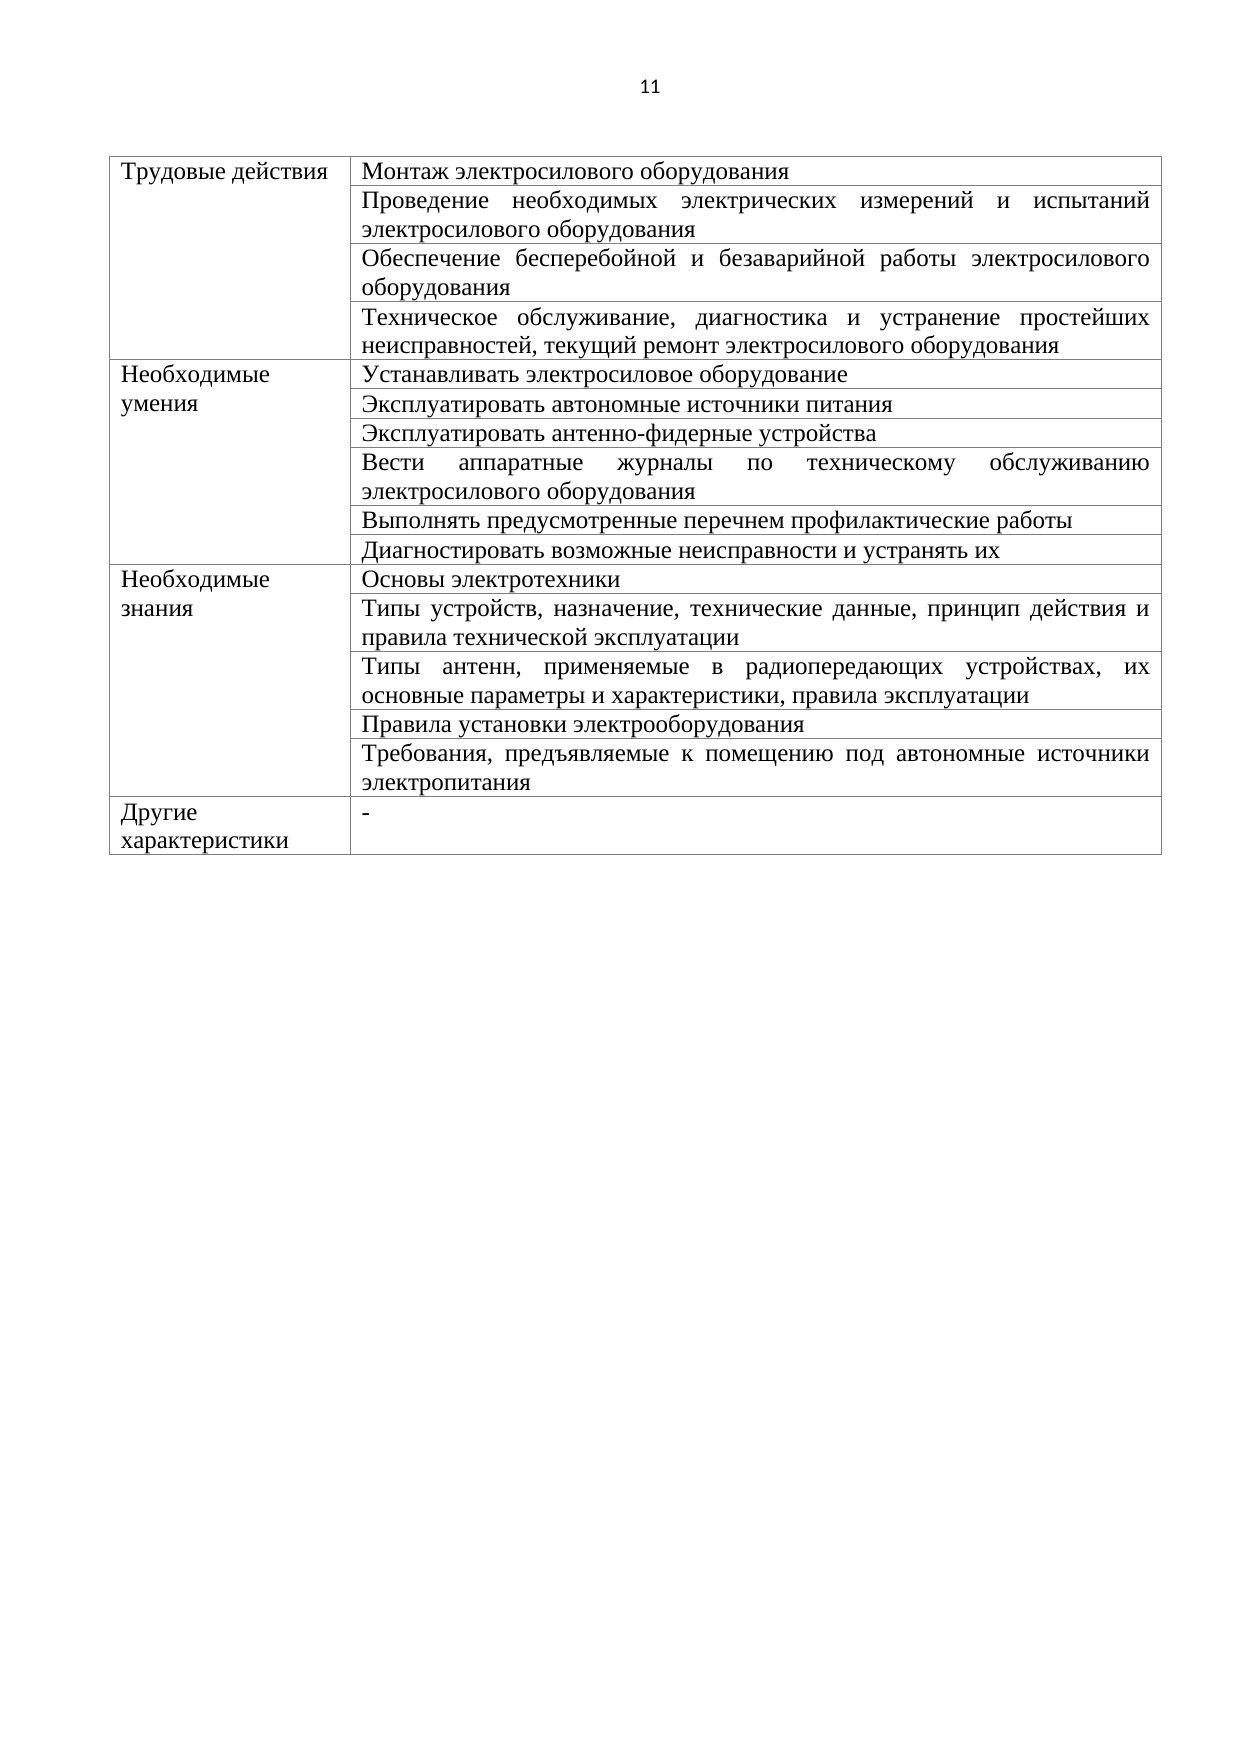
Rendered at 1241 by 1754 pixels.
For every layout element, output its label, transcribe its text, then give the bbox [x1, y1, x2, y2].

table_cell Требования, предъявляемые к помещению под автономные источники электропитания [351, 739, 1161, 796]
table_cell Основы электротехники [351, 565, 1161, 593]
table_cell Правила установки электрооборудования [351, 710, 1161, 738]
table_cell Вести аппаратные журналы по техническому обслуживанию электросилового оборудования [351, 448, 1161, 505]
table_cell Техническое обслуживание, диагностика и устранение простейших неисправностей, текущий ремонт электросилового оборудования [351, 302, 1161, 359]
table_cell Эксплуатировать антенно-фидерные устройства [351, 419, 1161, 447]
table_cell Другие характеристики [110, 797, 350, 854]
table_cell Диагностировать возможные неисправности и устранять их [351, 535, 1161, 563]
table_cell Необходимые умения [110, 360, 350, 563]
table_cell Обеспечение бесперебойной и безаварийной работы электросилового оборудования [351, 244, 1161, 301]
table_cell Выполнять предусмотренные перечнем профилактические работы [351, 506, 1161, 534]
table_cell Необходимые знания [110, 565, 350, 796]
table_cell Эксплуатировать автономные источники питания [351, 389, 1161, 418]
table_cell Типы устройств, назначение, технические данные, принцип действия и правила технической эксплуатации [351, 594, 1161, 651]
table_header Трудовые действия [110, 157, 350, 359]
table_cell Устанавливать электросиловое оборудование [351, 360, 1161, 388]
table_cell Типы антенн, применяемые в радиопередающих устройствах, их основные параметры и характеристики, правила эксплуатации [351, 652, 1161, 709]
table_header Монтаж электросилового оборудования [351, 157, 1161, 185]
table_cell - [351, 797, 1161, 854]
table_cell Проведение необходимых электрических измерений и испытаний электросилового оборудования [351, 186, 1161, 243]
